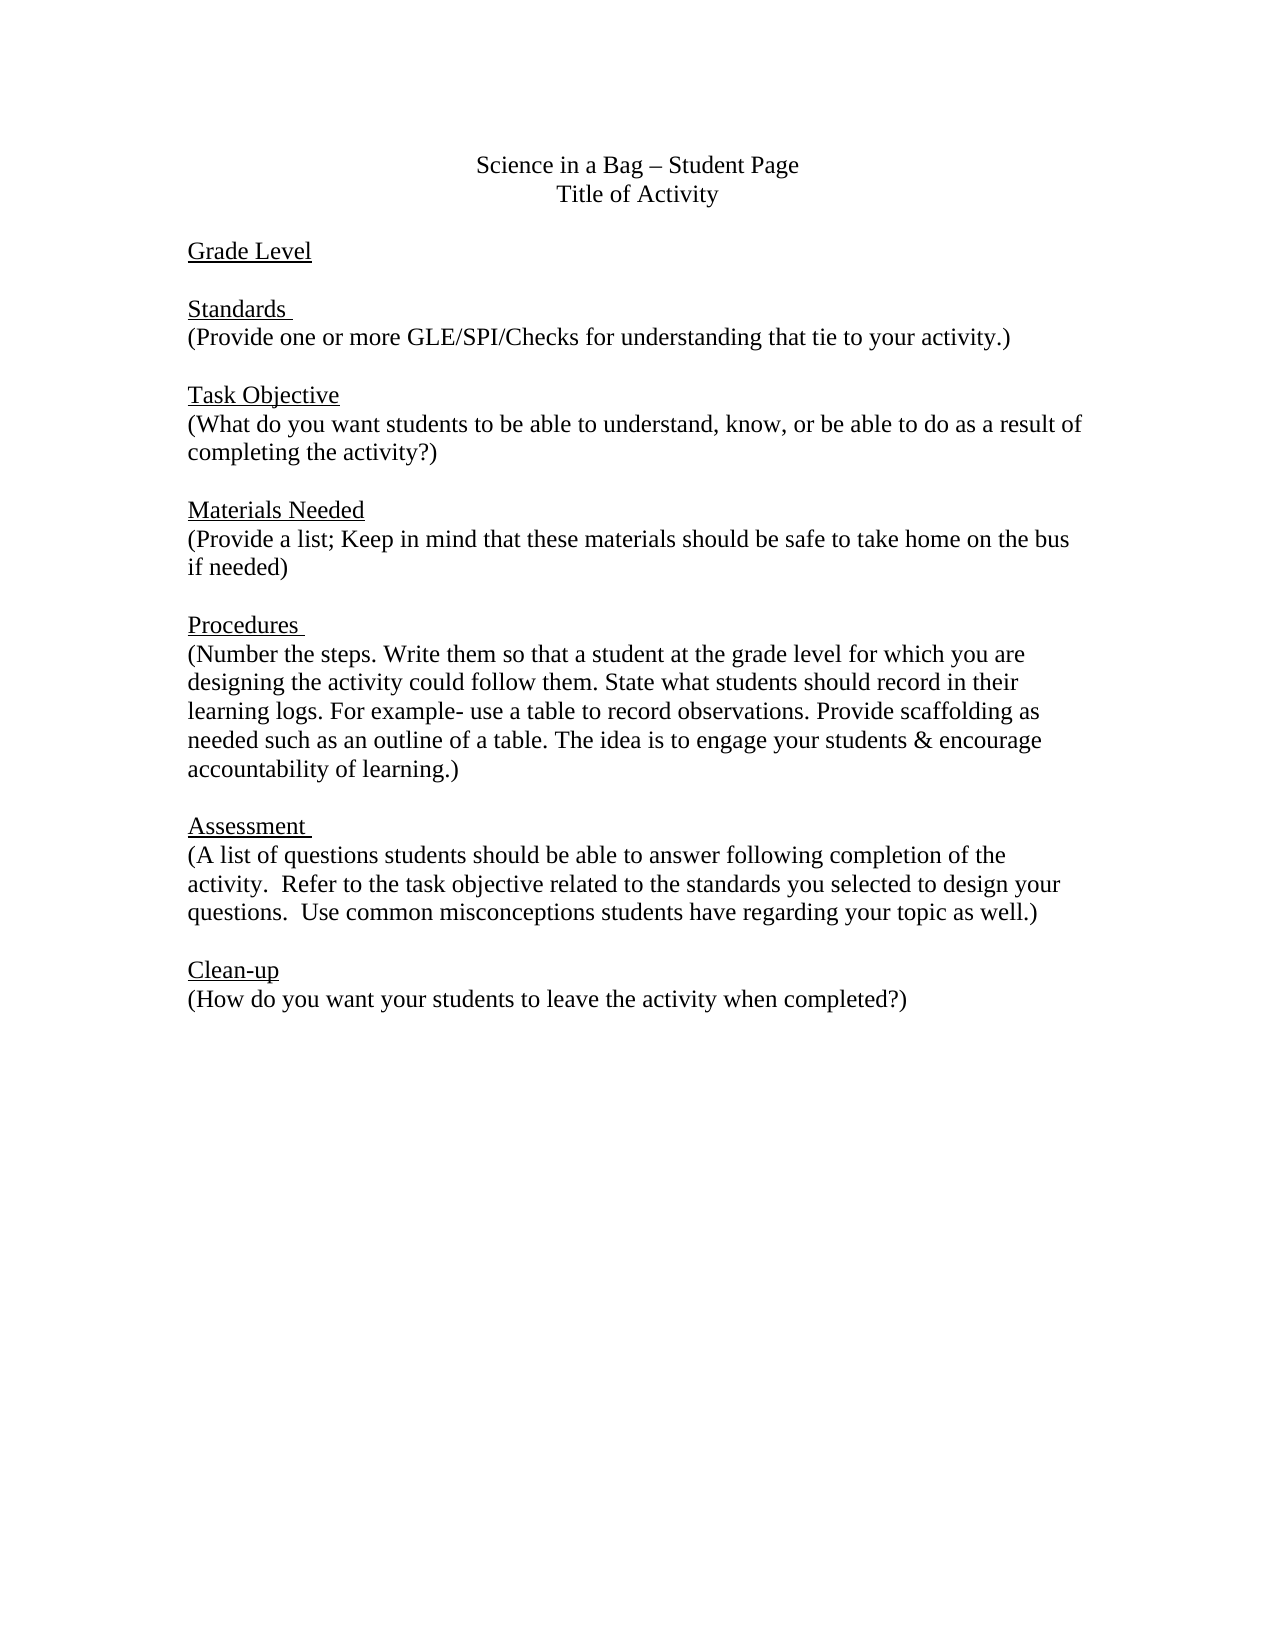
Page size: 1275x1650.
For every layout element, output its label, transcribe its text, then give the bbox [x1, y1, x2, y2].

text (How do you want your students to leave the activity when completed?) [187, 984, 1087, 1012]
text Science in a Bag – Student Page [187, 150, 1087, 179]
text Title of Activity [187, 179, 1087, 207]
text Materials Needed [187, 495, 1087, 524]
text (What do you want students to be able to understand, know, or be able to do as a result of completing the activity?) [187, 409, 1087, 466]
text Procedures [187, 610, 1087, 639]
text Standards [187, 294, 1087, 322]
text (Provide one or more GLE/SPI/Checks for understanding that tie to your activity.) [187, 322, 1087, 351]
text (Provide a list; Keep in mind that these materials should be safe to take home on the bus if needed) [187, 524, 1087, 581]
text (A list of questions students should be able to answer following completion of the activity. Refer to the task objective related to the standards you selected to design your questions. Use common misconceptions students have regarding your topic as well.) [187, 840, 1087, 926]
text Assessment [187, 811, 1087, 840]
text Task Objective [187, 380, 1087, 409]
text (Number the steps. Write them so that a student at the grade level for which you are designing the activity could follow them. State what students should record in their learning logs. For example- use a table to record observations. Provide scaffolding as needed such as an outline of a table. The idea is to engage your students & encourage accountability of learning.) [187, 639, 1087, 782]
text Grade Level [187, 236, 1087, 265]
text Clean-up [187, 955, 1087, 984]
